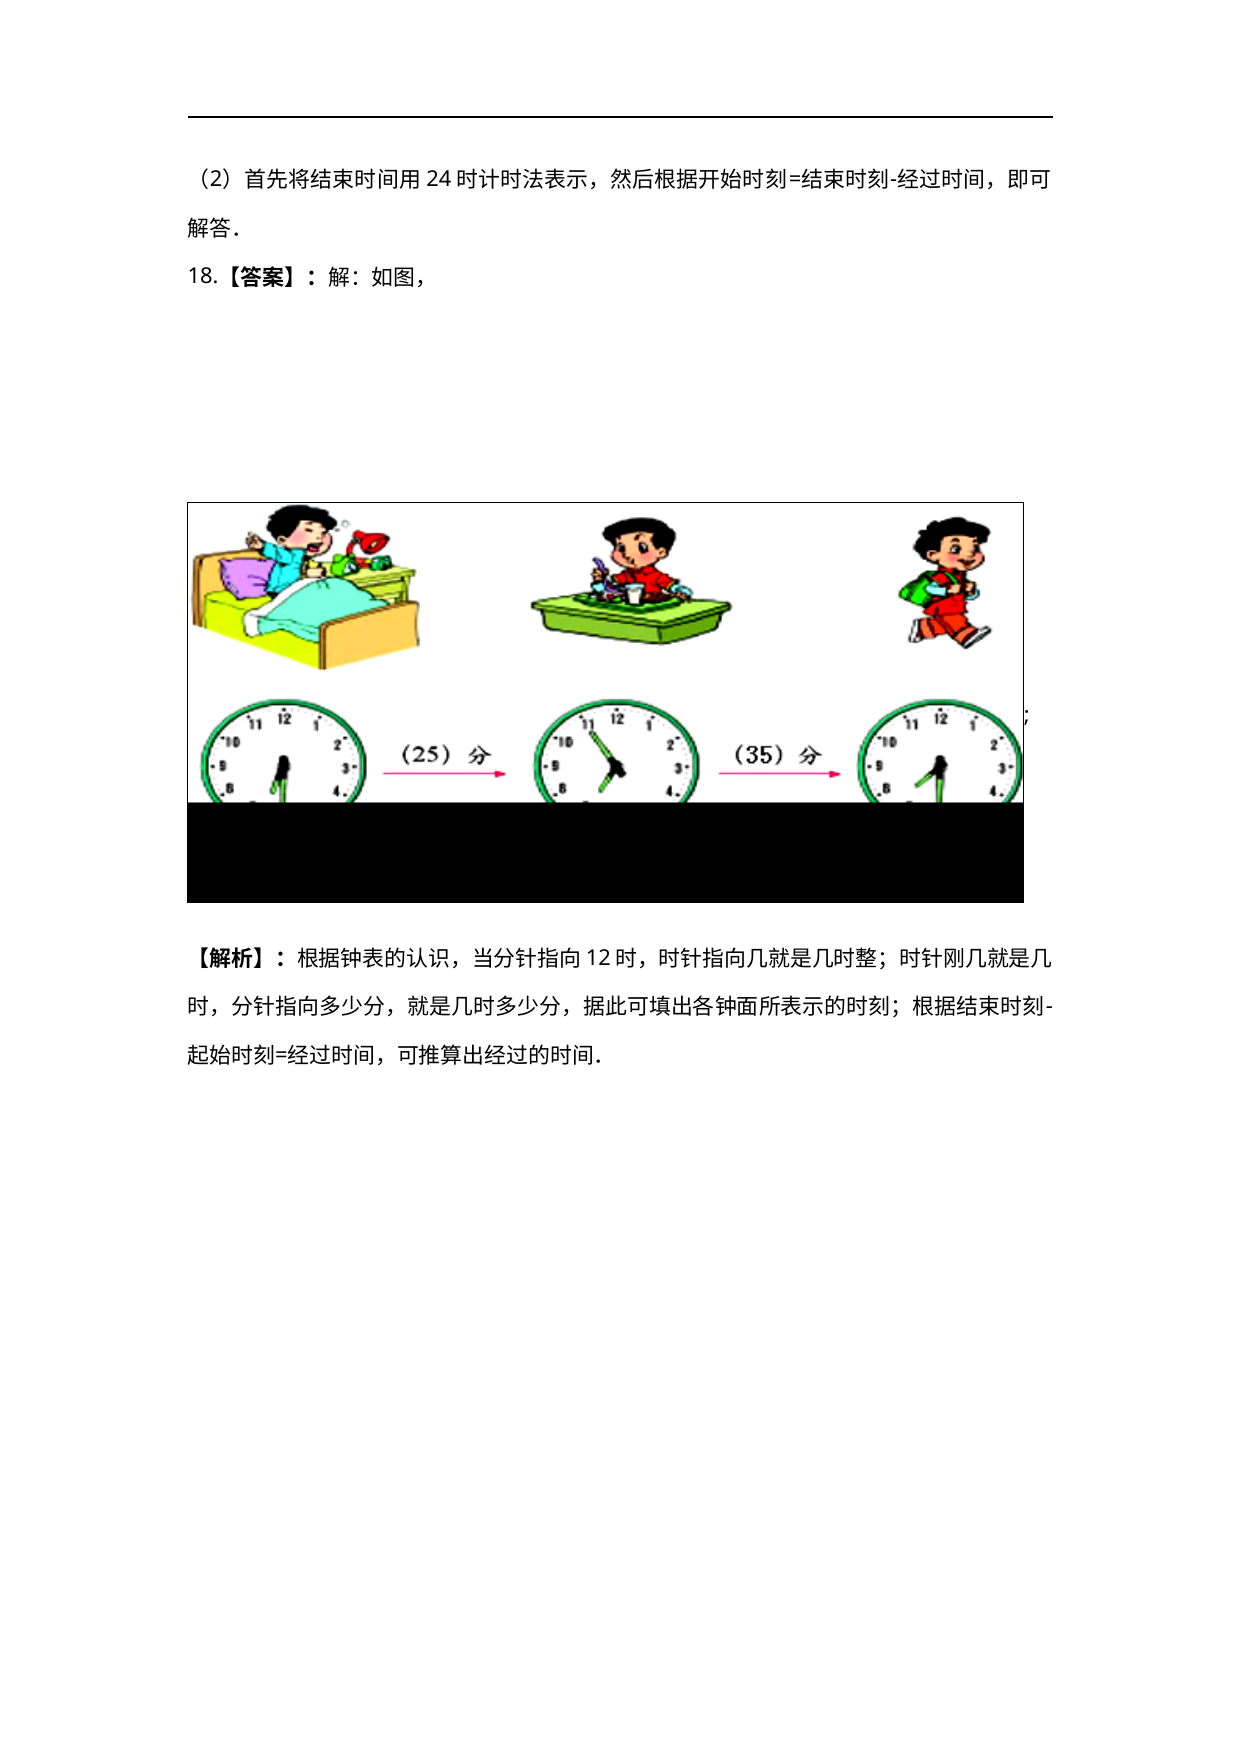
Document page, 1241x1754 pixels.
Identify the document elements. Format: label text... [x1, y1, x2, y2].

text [187, 162, 1053, 243]
text 【解析】：根据钟表的认识，当分针指向12时，时针指向几就是几时整；时针刚几就是几时，分针指向多少分，就是几时多少分，据此可填出各钟面所表示的时刻；根据结束时刻-起始时刻=经过时间，可推算出经过的时间． [187, 940, 1053, 1070]
picture [188, 503, 1023, 902]
